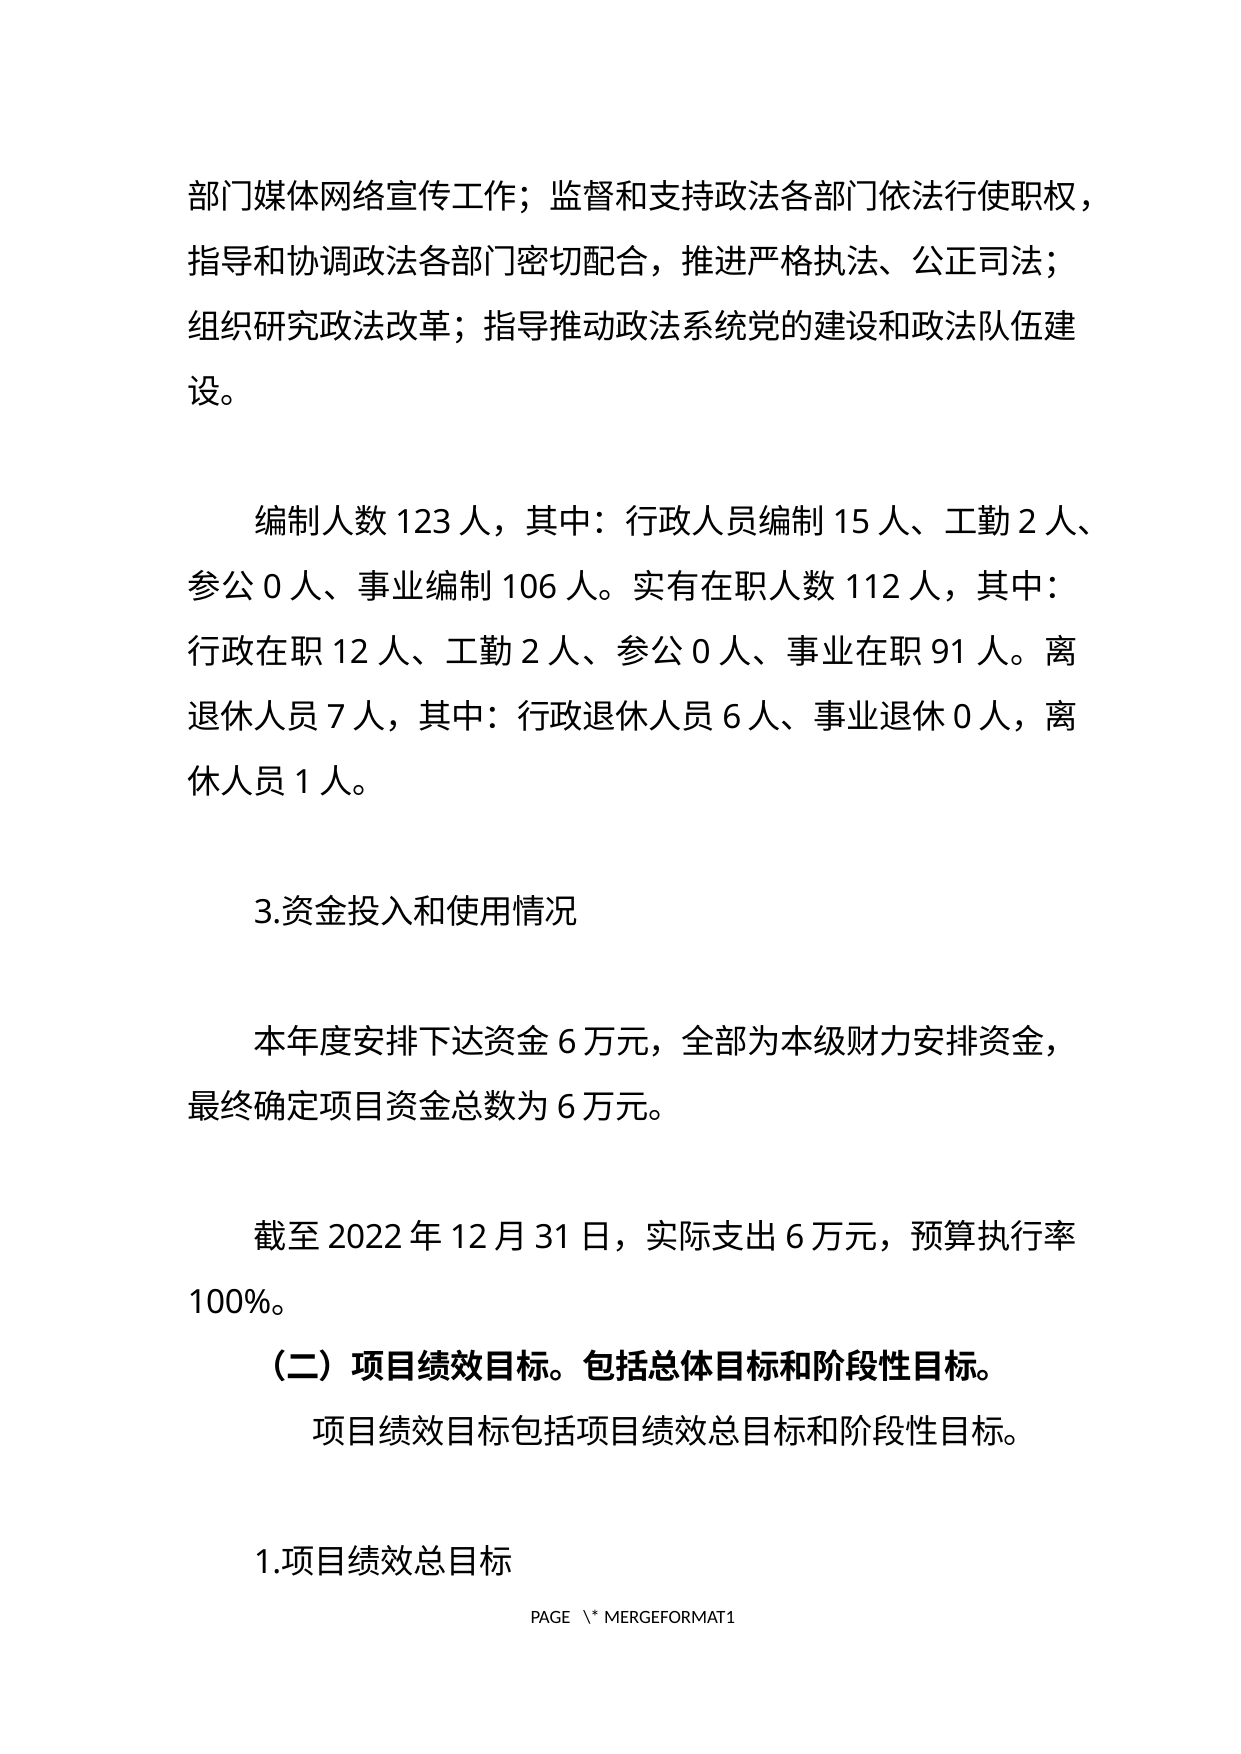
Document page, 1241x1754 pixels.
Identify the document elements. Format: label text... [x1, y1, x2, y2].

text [187, 162, 1078, 1332]
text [187, 1397, 1078, 1592]
text （二）项目绩效目标。包括总体目标和阶段性目标。 [187, 1332, 1078, 1397]
